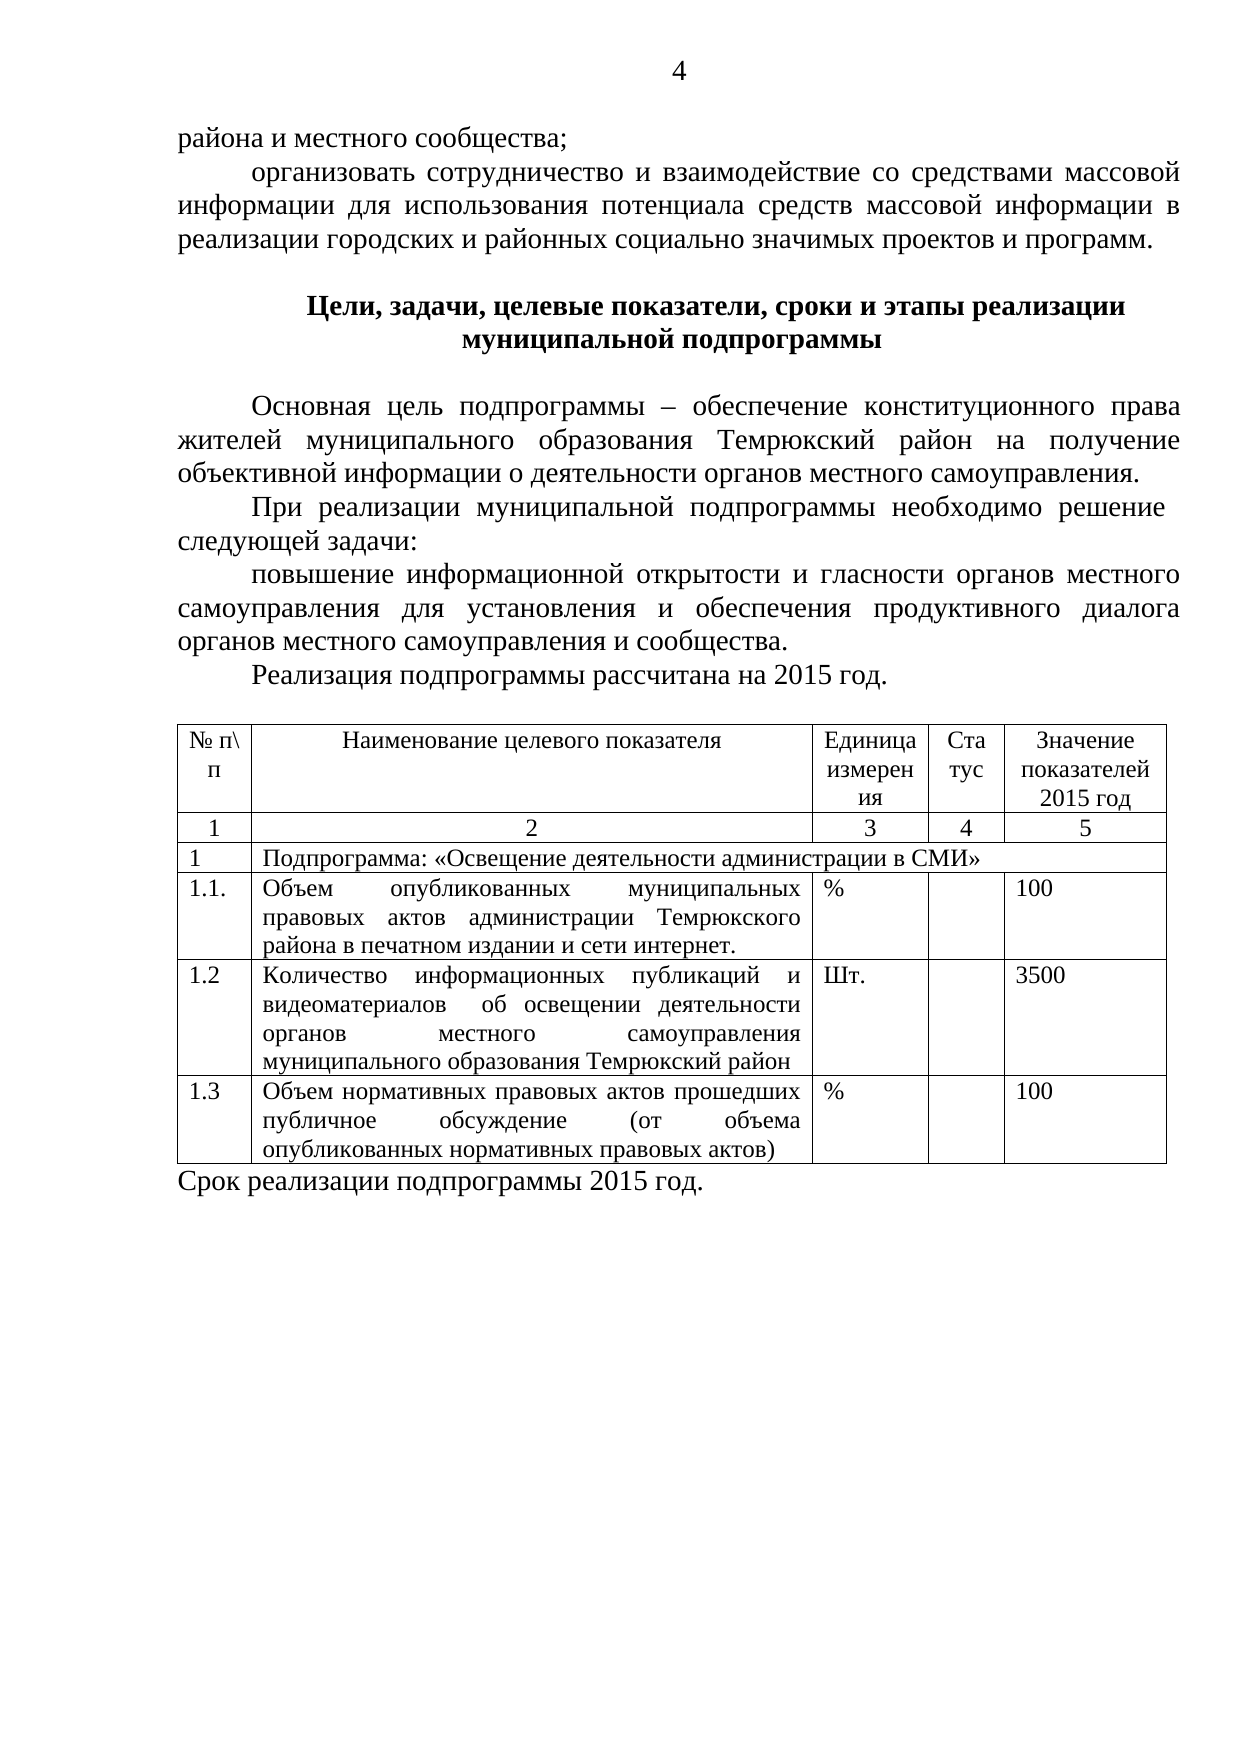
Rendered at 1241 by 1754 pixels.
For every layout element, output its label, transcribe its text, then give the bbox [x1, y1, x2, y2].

text Реализация подпрограммы рассчитана на 2015 год. [177, 657, 1181, 690]
table_header Единица измерения [813, 725, 928, 812]
table_cell 1 [178, 843, 251, 872]
table_cell 1.2 [178, 960, 251, 1075]
table_cell [929, 873, 1004, 959]
table_cell 3500 [1005, 960, 1166, 1075]
table_cell 5 [1005, 813, 1166, 842]
table_cell Подпрограмма: «Освещение деятельности администрации в СМИ» [252, 843, 1166, 872]
table_cell Шт. [813, 960, 928, 1075]
table_header Ста тус [929, 725, 1004, 812]
table_cell 1.3 [178, 1076, 251, 1162]
text Основная цель подпрограммы – обеспечение конституционного права жителей муниципального образования Темрюкский район на получение объективной информации о деятельности органов местного самоуправления. [177, 388, 1181, 489]
table_header Наименование целевого показателя [252, 725, 812, 812]
table_cell 100 [1005, 1076, 1166, 1162]
table_header № п\п [178, 725, 251, 812]
table_cell 100 [1005, 873, 1166, 959]
table_cell [929, 1076, 1004, 1162]
table_cell 2 [252, 813, 812, 842]
text Цели, задачи, целевые показатели, сроки и этапы реализации муниципальной подпрограммы [177, 288, 1166, 355]
table_cell 3 [813, 813, 928, 842]
table_cell Количество информационных публикаций и видеоматериалов об освещении деятельности органов местного самоуправления муниципального образования Темрюкский район [252, 960, 812, 1075]
table_cell 4 [929, 813, 1004, 842]
text При реализации муниципальной подпрограммы необходимо решение следующей задачи: [177, 489, 1166, 556]
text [177, 120, 1181, 154]
text Срок реализации подпрограммы 2015 год. [177, 1163, 1181, 1197]
table_cell % [813, 1076, 928, 1162]
table_cell 2015 год [1005, 783, 1166, 812]
table_cell [929, 960, 1004, 1075]
table_cell 1 [178, 813, 251, 842]
table_cell Объем опубликованных муниципальных правовых актов администрации Темрюкского района в печатном издании и сети интернет. [252, 873, 812, 959]
table_cell 1.1. [178, 873, 251, 959]
text повышение информационной открытости и гласности органов местного самоуправления для установления и обеспечения продуктивного диалога органов местного самоуправления и сообщества. [177, 556, 1181, 657]
table_header Значение показателей [1005, 725, 1166, 782]
text организовать сотрудничество и взаимодействие со средствами массовой информации для использования потенциала средств массовой информации в реализации городских и районных социально значимых проектов и программ. [177, 154, 1181, 254]
table_cell Объем нормативных правовых актов прошедших публичное обсуждение (от объема опубликованных нормативных правовых актов) [252, 1076, 812, 1162]
table_cell % [813, 873, 928, 959]
